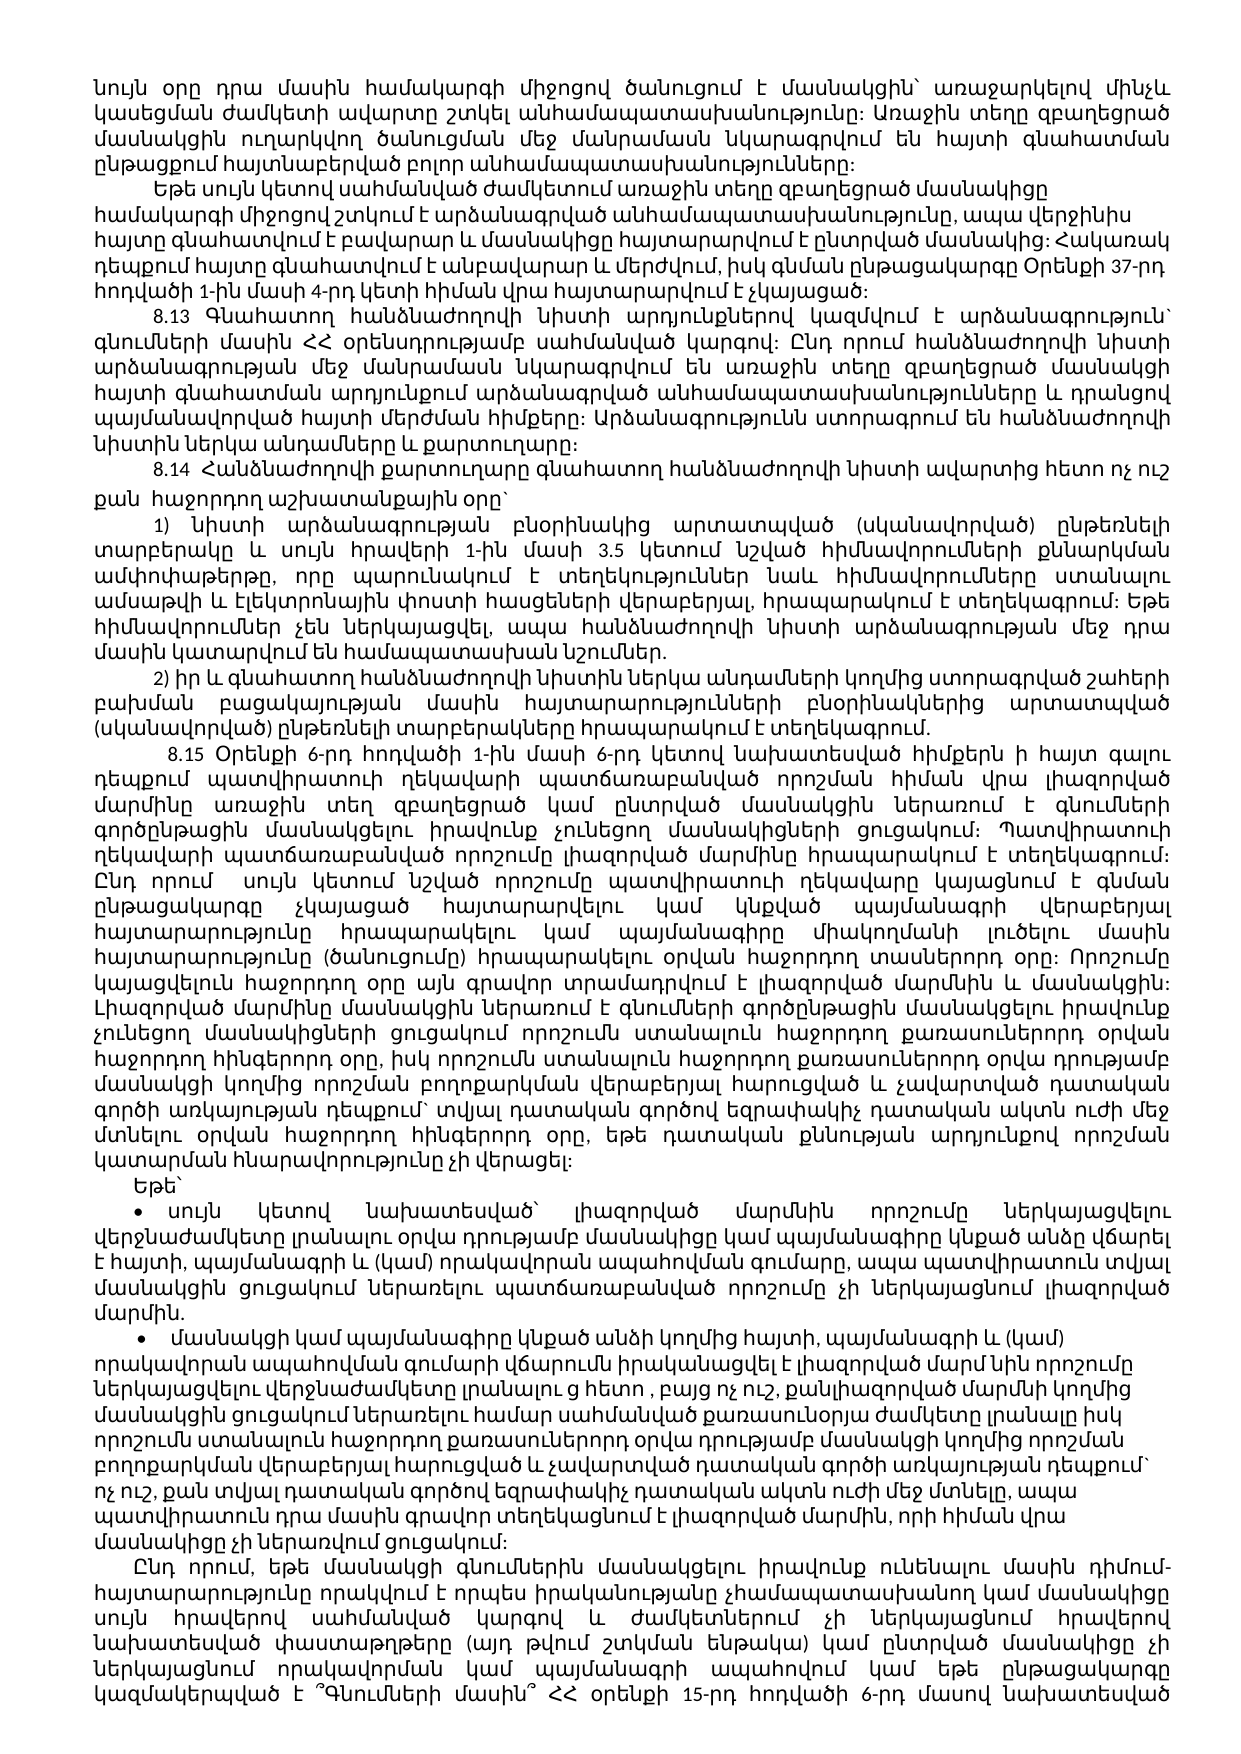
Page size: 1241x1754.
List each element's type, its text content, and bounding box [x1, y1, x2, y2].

text 1) նիստի արձանագրության բնօրինակից արտատպված (սկանավորված) ընթեռնելի տարբերակը և սույն հրավերի 1-ին մասի 3.5 կետում նշված հիմնավորումների քննարկման ամփոփաթերթը, որը պարունակում է տեղեկություններ նաև հիմնավորումները ստանալու ամսաթվի և էլեկտրոնային փոստի հասցեների վերաբերյալ, հրապարակում է տեղեկագրում: Եթե հիմնավորումներ չեն ներկայացվել, ապա հանձնաժողովի նիստի արձանագրության մեջ դրա մասին կատարվում են համապատասխան նշումներ. [94, 512, 1171, 665]
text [94, 75, 1171, 177]
text 8.13 Գնահատող հանձնաժողովի նիստի արդյունքներով կազմվում է արձանագրություն` գնումների մասին ՀՀ օրենսդրությամբ սահմանված կարգով: Ընդ որում հանձնաժողովի նիստի արձանագրության մեջ մանրամասն նկարագրվում են առաջին տեղը զբաղեցրած մասնակցի հայտի գնահատման արդյունքում արձանագրված անհամապատասխանությունները և դրանցով պայմանավորված հայտի մերժման հիմքերը: Արձանագրությունն ստորագրում են հանձնաժողովի նիստին ներկա անդամները և քարտուղարը։ [94, 304, 1171, 456]
text 8.15 Օրենքի 6-րդ հոդվածի 1-ին մասի 6-րդ կետով նախատեսված հիմքերն ի հայտ գալու դեպքում պատվիրատուի ղեկավարի պատճառաբանված որոշման հիման վրա լիազորված մարմինը առաջին տեղ զբաղեցրած կամ ընտրված մասնակցին ներառում է գնումների գործընթացին մասնակցելու իրավունք չունեցող մասնակիցների ցուցակում։ Պատվիրատուի ղեկավարի պատճառաբանված որոշումը լիազորված մարմինը հրապարակում է տեղեկագրում։ Ընդ որում սույն կետում նշված որոշումը պատվիրատուի ղեկավարը կայացնում է գնման ընթացակարգը չկայացած հայտարարվելու կամ կնքված պայմանագրի վերաբերյալ հայտարարությունը հրապարակելու կամ պայմանագիրը միակողմանի լուծելու մասին հայտարարությունը (ծանուցումը) հրապարակելու օրվան հաջորդող տասներորդ օրը: Որոշումը կայացվելուն հաջորդող օրը այն գրավոր տրամադրվում է լիազորված մարմնին և մասնակցին: Լիազորված մարմինը մասնակցին ներառում է գնումների գործընթացին մասնակցելու իրավունք չունեցող մասնակիցների ցուցակում որոշումն ստանալուն հաջորդող քառասուներորդ օրվան հաջորդող հինգերորդ օրը, իսկ որոշումն ստանալուն հաջորդող քառասուներորդ օրվա դրությամբ մասնակցի կողմից որոշման բողոքարկման վերաբերյալ հարուցված և չավարտված դատական գործի առկայության դեպքում` տվյալ դատական գործով եզրափակիչ դատական ակտն ուժի մեջ մտնելու օրվան հաջորդող հինգերորդ օրը, եթե դատական քննության արդյունքով որոշման կատարման հնարավորությունը չի վերացել: [94, 741, 1171, 1173]
text • մասնակցի կամ պայմանագիրը կնքած անձի կողմից հայտի, պայմանագրի և (կամ) որակավորան ապահովման գումարի վճարումն իրականացվել է լիազորված մարմ նին որոշումը ներկայացվելու վերջնաժամկետը լրանալու ց հետո , բայց ոչ ուշ, քանլիազորված մարմնի կողմից մասնակցին ցուցակում ներառելու համար սահմանված քառասունօրյա ժամկետը լրանալը իսկ որոշումն ստանալուն հաջորդող քառասուներորդ օրվա դրությամբ մասնակցի կողմից որոշման բողոքարկման վերաբերյալ հարուցված և չավարտված դատական գործի առկայության դեպքում` ոչ ուշ, քան տվյալ դատական գործով եզրափակիչ դատական ակտն ուժի մեջ մտնելը, ապա պատվիրատուն դրա մասին գրավոր տեղեկացնում է լիազորված մարմին, որի հիման վրա մասնակիցը չի ներառվում ցուցակում: [94, 1326, 1171, 1554]
text Եթե սույն կետով սահմանված ժամկետում առաջին տեղը զբաղեցրած մասնակիցը համակարգի միջոցով շտկում է արձանագրված անհամապատասխանությունը, ապա վերջինիս հայտը գնահատվում է բավարար և մասնակիցը հայտարարվում է ընտրված մասնակից: Հակառակ դեպքում հայտը գնահատվում է անբավարար և մերժվում, իսկ գնման ընթացակարգը Օրենքի 37-րդ հոդվածի 1-ին մասի 4-րդ կետի հիման վրա հայտարարվում է չկայացած: [94, 177, 1171, 304]
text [94, 1554, 1171, 1707]
text 8.14 Հանձնաժողովի քարտուղարը գնահատող հանձնաժողովի նիստի ավարտից հետո ոչ ուշ քան հաջորդող աշխատանքային օրը` [94, 456, 1171, 512]
text • սույն կետով նախատեսված՝ լիազորված մարմնին որոշումը ներկայացվելու վերջնաժամկետը լրանալու օրվա դրությամբ մասնակիցը կամ պայմանագիրը կնքած անձը վճարել է հայտի, պայմանագրի և (կամ) որակավորան ապահովման գումարը, ապա պատվիրատուն տվյալ մասնակցին ցուցակում ներառելու պատճառաբանված որոշումը չի ներկայացնում լիազորված մարմին. [94, 1198, 1171, 1326]
text Եթե՝ [94, 1173, 1171, 1198]
text 2) իր և գնահատող հանձնաժողովի նիստին ներկա անդամների կողմից ստորագրված շահերի բախման բացակայության մասին հայտարարությունների բնօրինակներից արտատպված (սկանավորված) ընթեռնելի տարբերակները հրապարակում է տեղեկագրում. [94, 665, 1171, 741]
